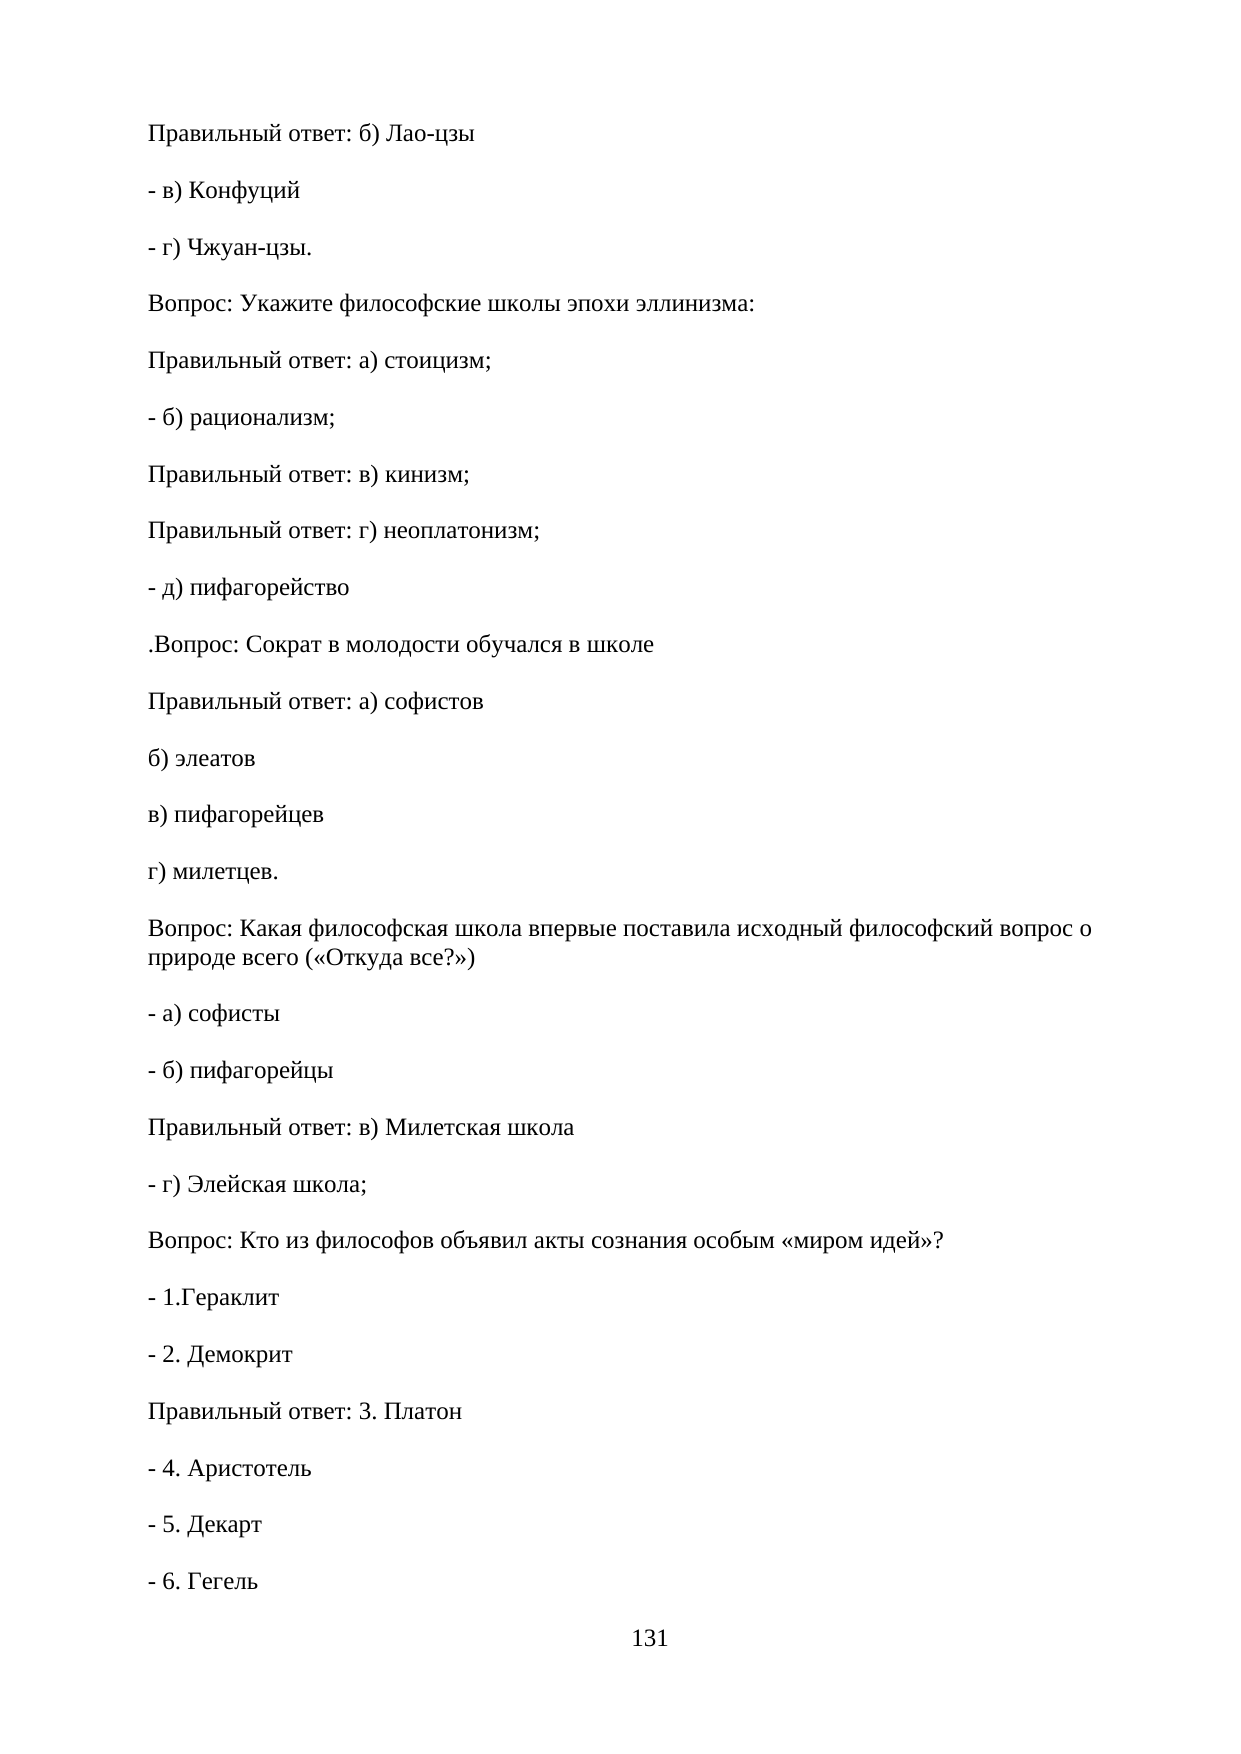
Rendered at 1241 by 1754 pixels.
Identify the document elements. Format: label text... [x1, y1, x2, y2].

text Правильный ответ: г) неоплатонизм; [148, 516, 1152, 544]
text Правильный ответ: 3. Платон [148, 1396, 1152, 1424]
text Вопрос: Укажите философские школы эпохи эллинизма: [148, 288, 1152, 317]
text г) милетцев. [148, 856, 1152, 885]
text - в) Конфуций [148, 175, 1152, 204]
text Правильный ответ: б) Лао-цзы [148, 118, 1152, 147]
text Правильный ответ: а) стоицизм; [148, 345, 1152, 374]
text - 4. Аристотель [148, 1453, 1152, 1481]
text - д) пифагорейство [148, 572, 1152, 601]
text - 2. Демокрит [148, 1339, 1152, 1368]
text - г) Чжуан-цзы. [148, 232, 1152, 260]
text Правильный ответ: в) Милетская школа [148, 1112, 1152, 1141]
text - 1.Гераклит [148, 1282, 1152, 1311]
text - а) софисты [148, 998, 1152, 1027]
text Правильный ответ: в) кинизм; [148, 459, 1152, 487]
text - 5. Декарт [148, 1509, 1152, 1538]
text Вопрос: Кто из философов объявил акты сознания особым «миром идей»? [148, 1226, 1152, 1254]
text - г) Элейская школа; [148, 1169, 1152, 1197]
text Вопрос: Какая философская школа впервые поставила исходный философский вопрос о природе всего («Откуда все?») [148, 913, 1152, 970]
text - б) пифагорейцы [148, 1055, 1152, 1084]
text .Вопрос: Сократ в молодости обучался в школе [148, 629, 1152, 658]
text б) элеатов [148, 743, 1152, 771]
text - б) рационализм; [148, 402, 1152, 431]
text - 6. Гегель [148, 1566, 1152, 1595]
text Правильный ответ: а) софистов [148, 686, 1152, 714]
text в) пифагорейцев [148, 799, 1152, 828]
